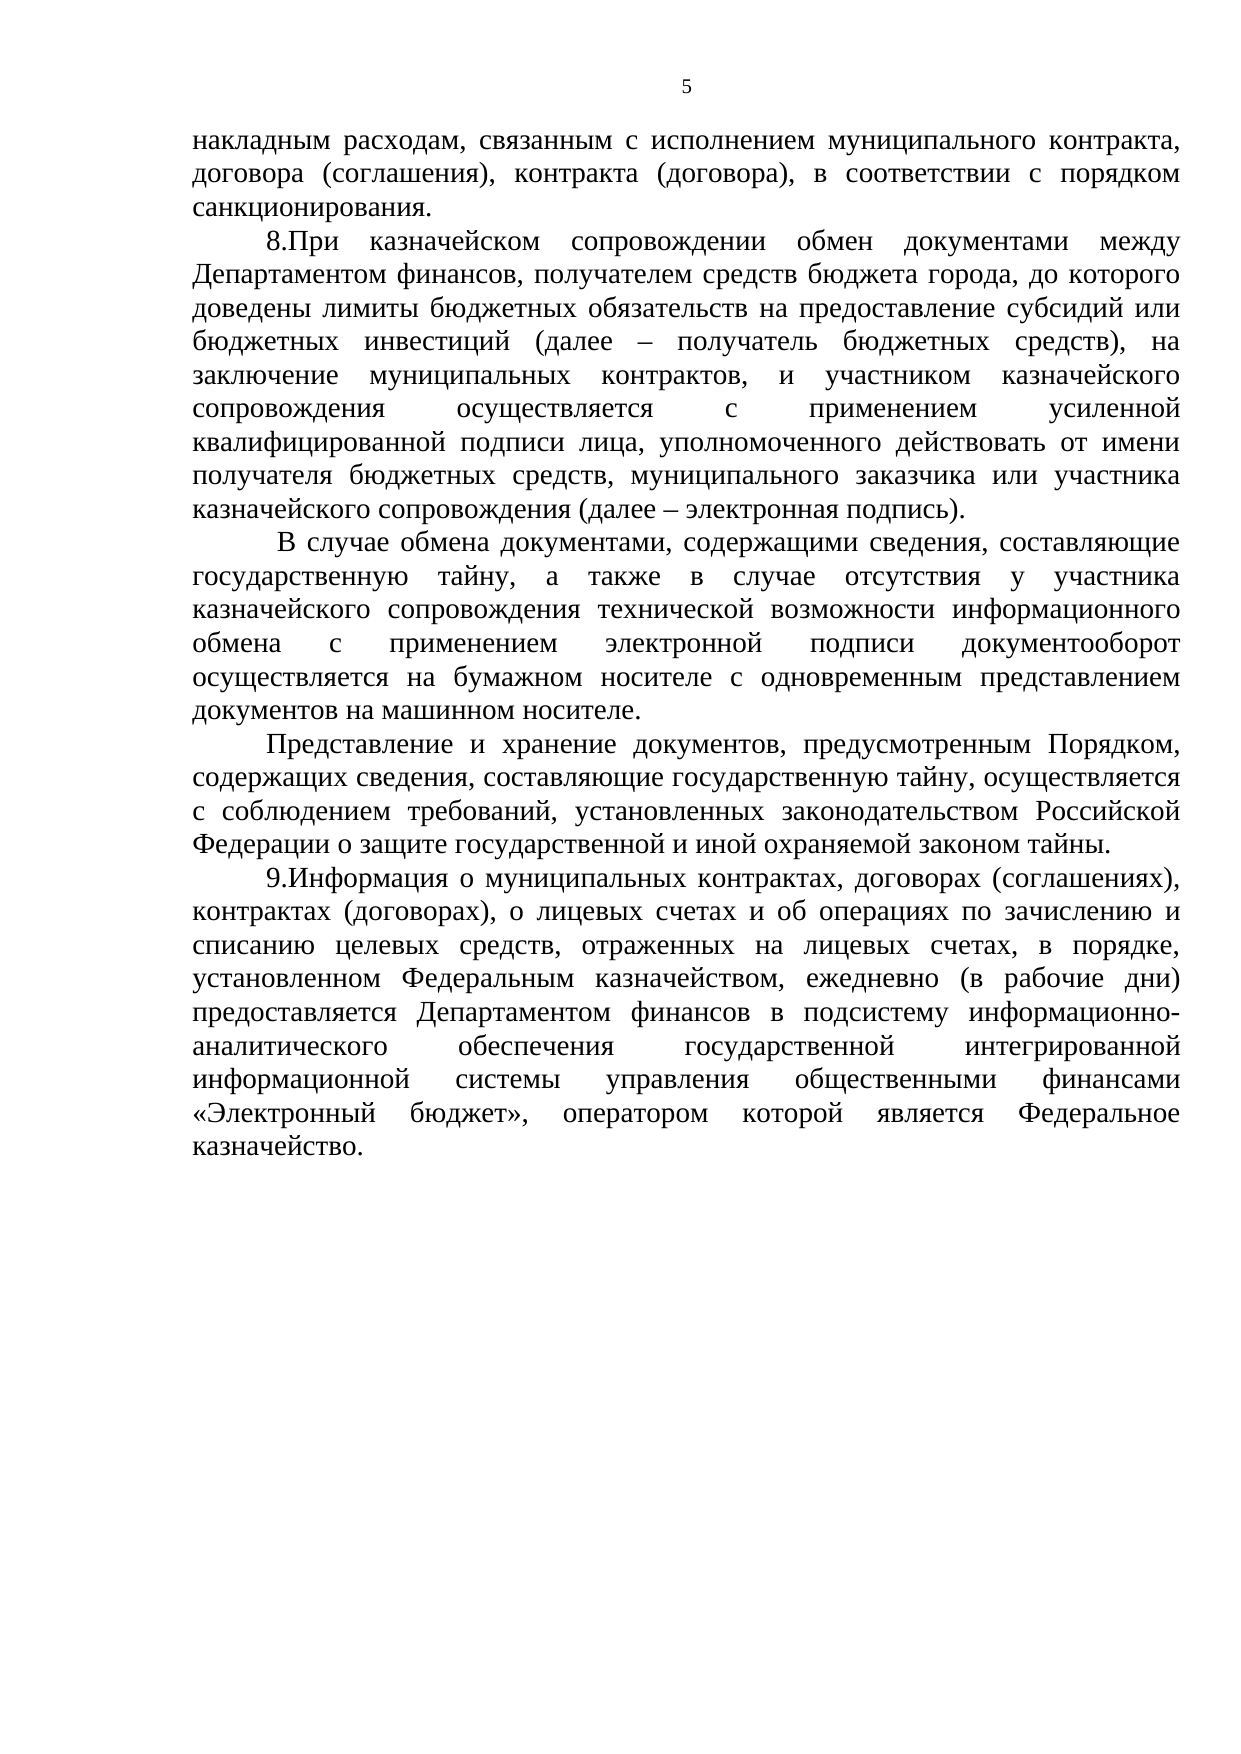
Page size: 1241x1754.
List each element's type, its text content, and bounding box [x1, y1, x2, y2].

text 8.При казначейском сопровождении обмен документами между Департаментом финансов, получателем средств бюджета города, до которого доведены лимиты бюджетных обязательств на предоставление субсидий или бюджетных инвестиций (далее – получатель бюджетных средств), на заключение муниципальных контрактов, и участником казначейского сопровождения осуществляется с применением усиленной квалифицированной подписи лица, уполномоченного действовать от имени получателя бюджетных средств, муниципального заказчика или участника казначейского сопровождения (далее – электронная подпись). [192, 223, 1181, 524]
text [192, 122, 1181, 223]
text 9.Информация о муниципальных контрактах, договорах (соглашениях), контрактах (договорах), о лицевых счетах и об операциях по зачислению и списанию целевых средств, отраженных на лицевых счетах, в порядке, установленном Федеральным казначейством, ежедневно (в рабочие дни) предоставляется Департаментом финансов в подсистему информационно-аналитического обеспечения государственной интегрированной информационной системы управления общественными финансами «Электронный бюджет», оператором которой является Федеральное казначейство. [192, 860, 1181, 1162]
text В случае обмена документами, содержащими сведения, составляющие государственную тайну, а также в случае отсутствия у участника казначейского сопровождения технической возможности информационного обмена с применением электронной подписи документооборот осуществляется на бумажном носителе с одновременным представлением документов на машинном носителе. [192, 524, 1181, 726]
text Представление и хранение документов, предусмотренным Порядком, содержащих сведения, составляющие государственную тайну, осуществляется с соблюдением требований, установленных законодательством Российской Федерации о защите государственной и иной охраняемой законом тайны. [192, 726, 1181, 860]
